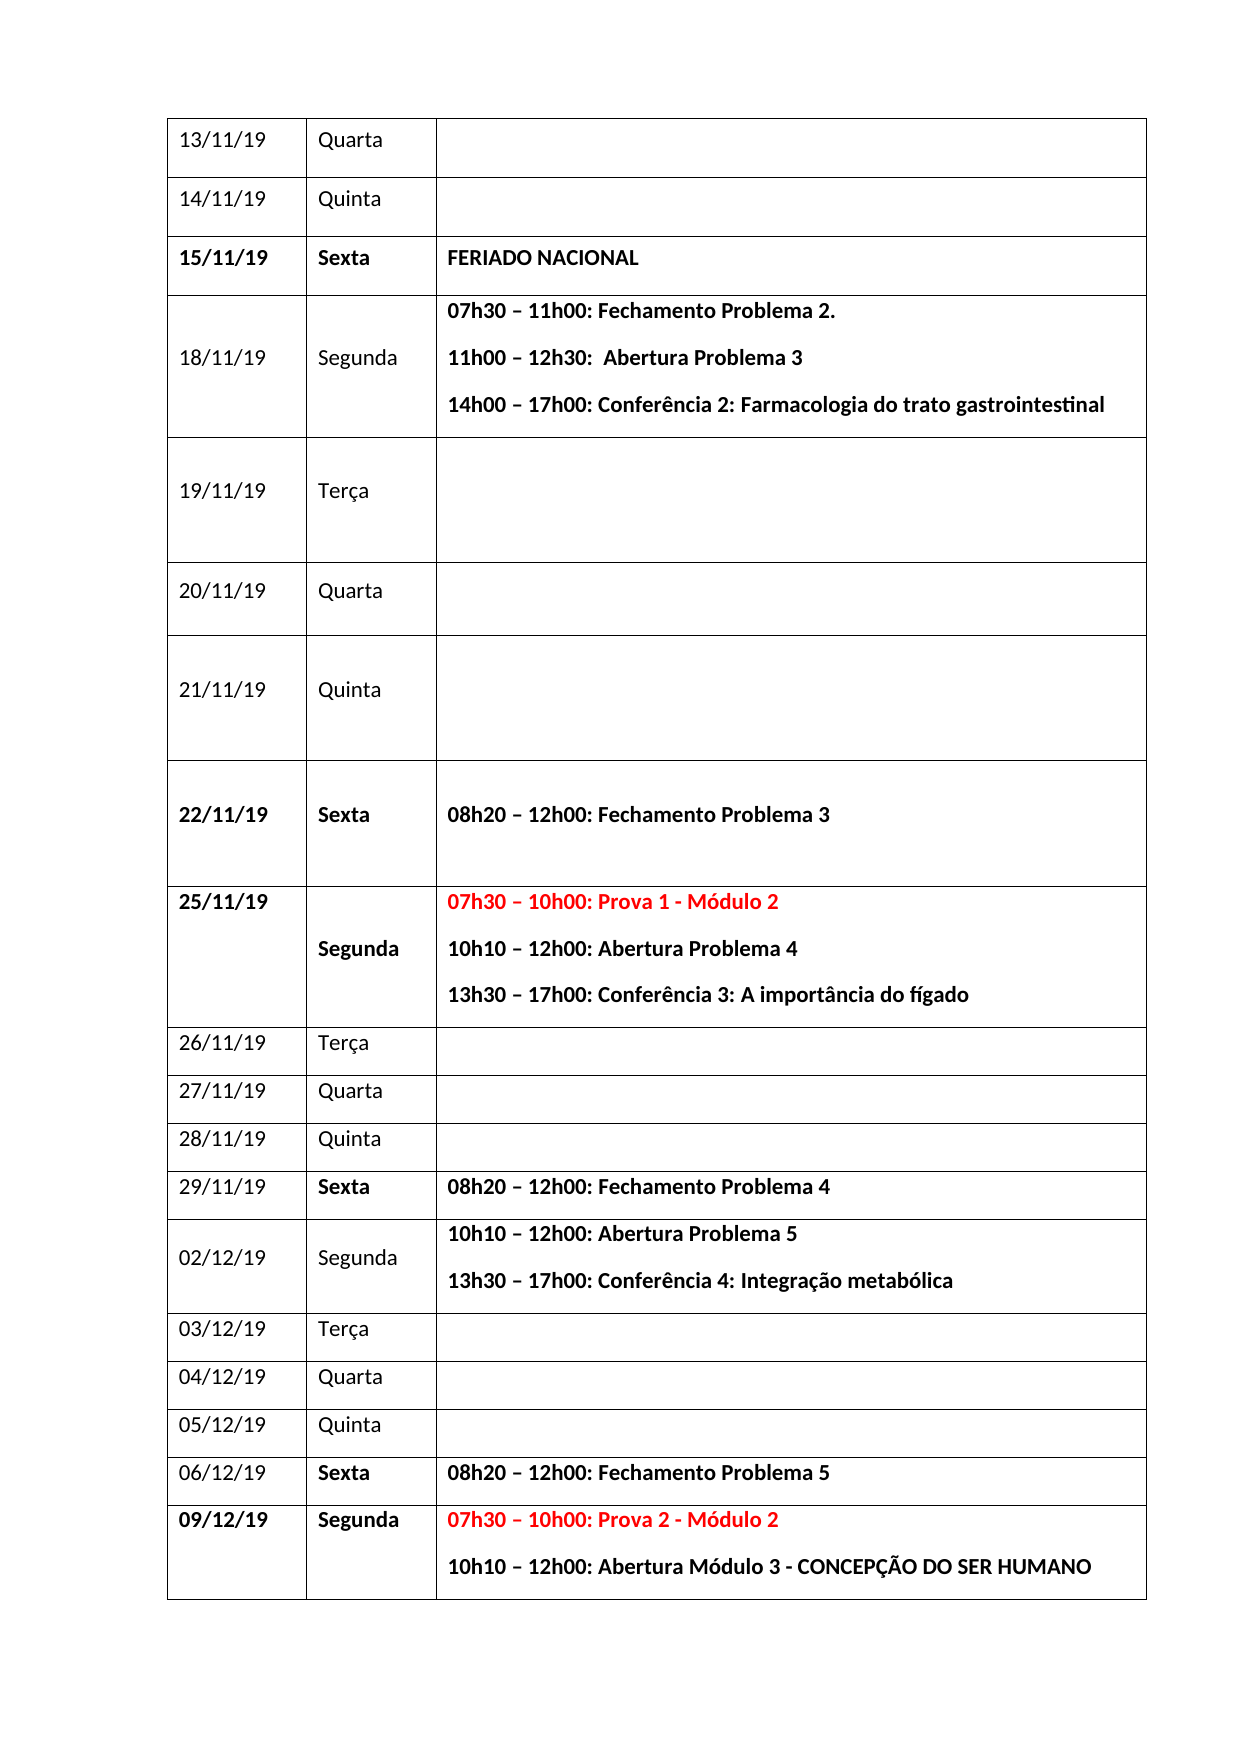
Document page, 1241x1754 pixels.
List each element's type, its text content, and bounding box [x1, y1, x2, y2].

table_cell 26/11/19 [168, 1028, 306, 1075]
table_cell [437, 1314, 1146, 1361]
table_cell 06/12/19 [168, 1458, 306, 1504]
table_cell 28/11/19 [168, 1124, 306, 1171]
table_cell 15/11/19 [168, 237, 306, 295]
table_cell 10h10 – 12h00: Abertura Problema 5 13h30 – 17h00: Conferência 4: Integração metabólica [437, 1220, 1146, 1313]
table_cell 18/11/19 [168, 296, 306, 437]
table_cell 22/11/19 [168, 761, 306, 886]
table_cell [437, 1410, 1146, 1457]
table_cell 19/11/19 [168, 438, 306, 562]
table_cell 08h20 – 12h00: Fechamento Problema 4 [437, 1172, 1146, 1218]
table_cell 14/11/19 [168, 178, 306, 236]
table_cell 04/12/19 [168, 1362, 306, 1409]
table_cell Terça [307, 438, 436, 562]
table_cell Quarta [307, 1362, 436, 1409]
table_cell Quarta [307, 563, 436, 635]
table_cell 08h20 – 12h00: Fechamento Problema 3 [437, 761, 1146, 886]
table_cell Quarta [307, 1076, 436, 1123]
table_cell Quinta [307, 636, 436, 760]
table_cell [437, 563, 1146, 635]
table_cell Segunda [307, 1220, 436, 1313]
table_cell Sexta [307, 1458, 436, 1504]
table_cell 07h30 – 11h00: Fechamento Problema 2. 11h00 – 12h30: Abertura Problema 3 14h00 – 17h00: Conferência 2: Farmacologia do trato gastrointestinal [437, 296, 1146, 437]
table_cell [437, 1076, 1146, 1123]
table_cell 20/11/19 [168, 563, 306, 635]
table_cell [437, 178, 1146, 236]
table_cell Quinta [307, 1410, 436, 1457]
table_cell 08h20 – 12h00: Fechamento Problema 5 [437, 1458, 1146, 1504]
table_cell 09/12/19 [168, 1506, 306, 1599]
table_cell [437, 438, 1146, 562]
table_cell Segunda [307, 887, 436, 1027]
table_cell Segunda [307, 296, 436, 437]
table_cell Sexta [307, 761, 436, 886]
table_cell [437, 1124, 1146, 1171]
table_cell [437, 1028, 1146, 1075]
table_cell 27/11/19 [168, 1076, 306, 1123]
table_cell Terça [307, 1314, 436, 1361]
table_cell 21/11/19 [168, 636, 306, 760]
table_cell 29/11/19 [168, 1172, 306, 1218]
table_cell Quinta [307, 178, 436, 236]
table_cell Segunda [307, 1506, 436, 1599]
table_cell Terça [307, 1028, 436, 1075]
table_cell FERIADO NACIONAL [437, 237, 1146, 295]
table_cell 25/11/19 [168, 887, 306, 1027]
table_cell 07h30 – 10h00: Prova 1 - Módulo 2 10h10 – 12h00: Abertura Problema 4 13h30 – 17h00: Conferência 3: A importância do fígado [437, 887, 1146, 1027]
table_cell Sexta [307, 1172, 436, 1218]
table_cell Quarta [307, 119, 436, 177]
table_cell Sexta [307, 237, 436, 295]
table_cell [437, 1362, 1146, 1409]
table_cell 05/12/19 [168, 1410, 306, 1457]
table_cell Quinta [307, 1124, 436, 1171]
table_cell [437, 119, 1146, 177]
table_cell [437, 636, 1146, 760]
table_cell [437, 1506, 1146, 1599]
table_cell 02/12/19 [168, 1220, 306, 1313]
table_cell 13/11/19 [168, 119, 306, 177]
table_cell 03/12/19 [168, 1314, 306, 1361]
